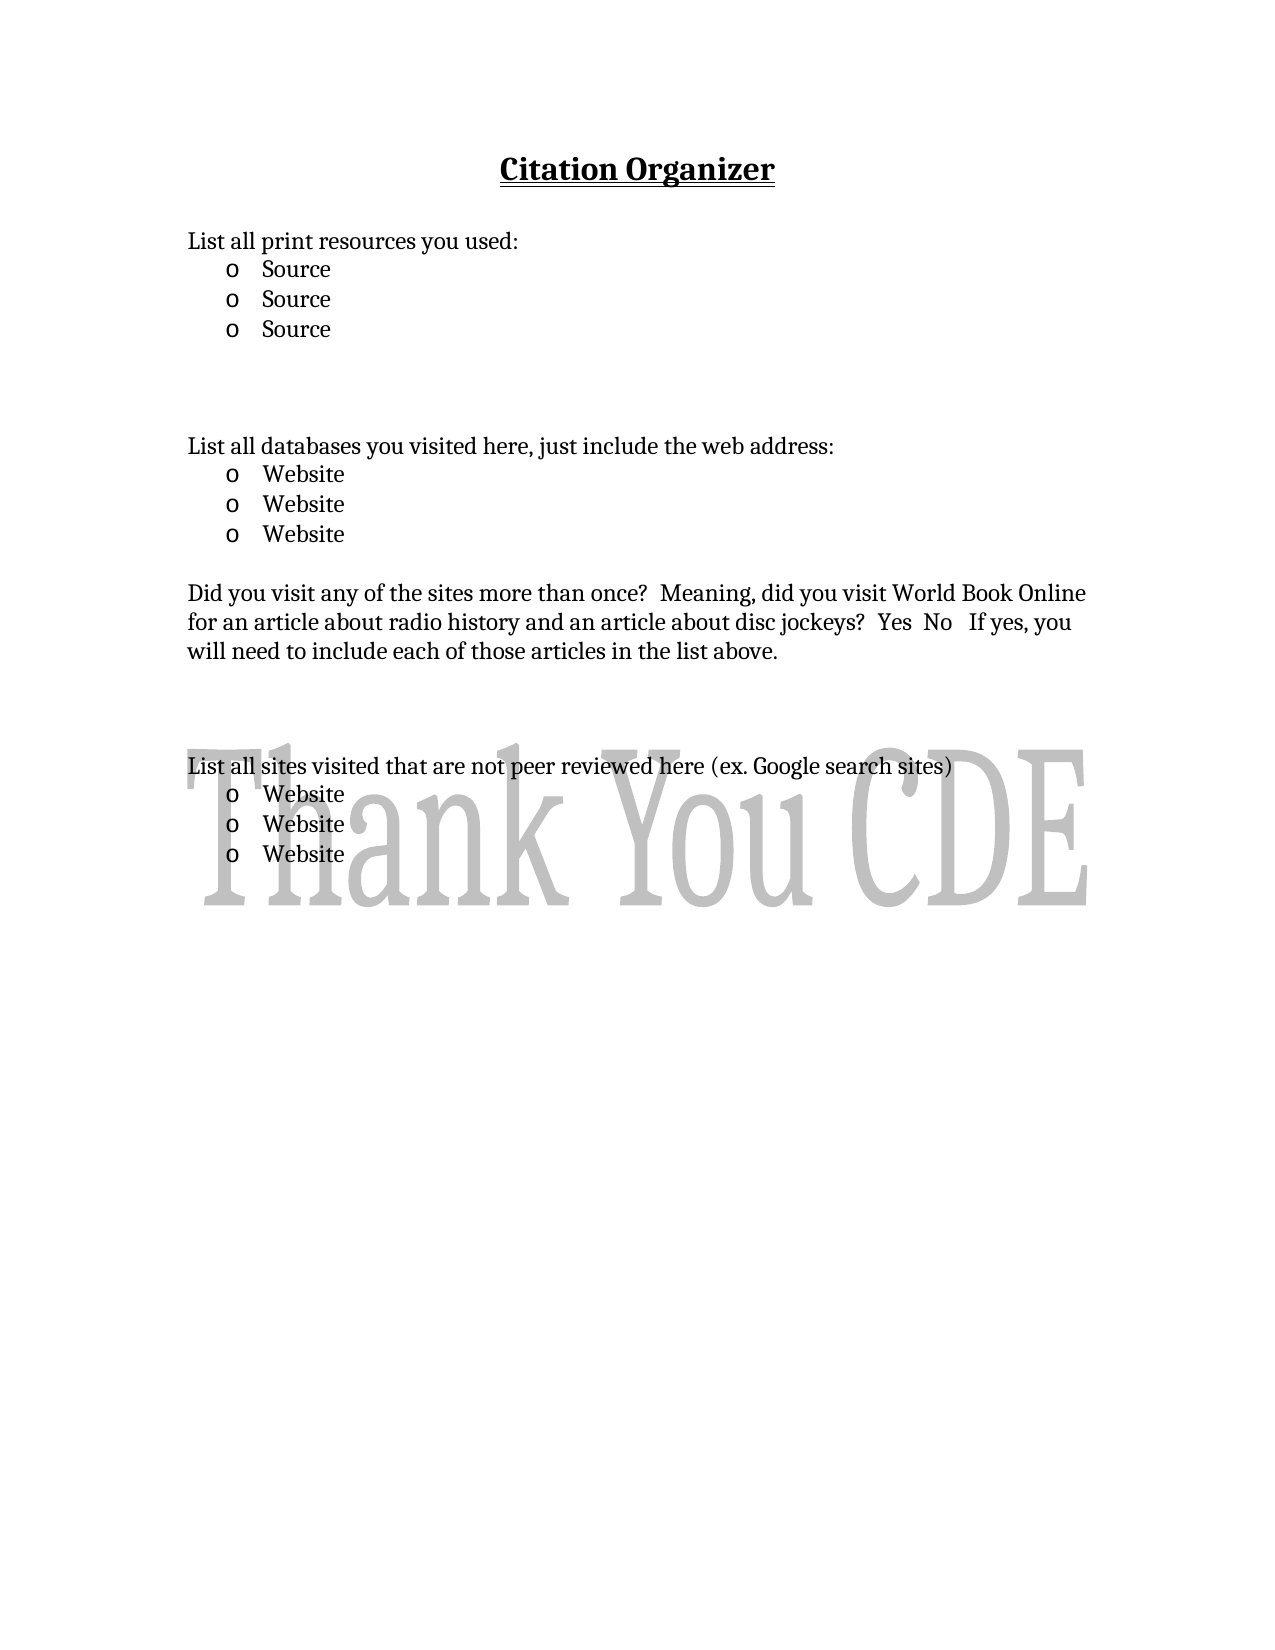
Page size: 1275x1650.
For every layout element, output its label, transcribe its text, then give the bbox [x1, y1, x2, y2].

list Website [225, 780, 1087, 810]
list Website [225, 840, 1087, 870]
list Website [225, 460, 1087, 490]
text Did you visit any of the sites more than once? Meaning, did you visit World Book Online for an article about radio history and an article about disc jockeys? Yes No If yes, you will need to include each of those articles in the list above. [187, 579, 1087, 665]
text List all databases you visited here, just include the web address: [187, 432, 1087, 460]
list Website [225, 810, 1087, 840]
text List all sites visited that are not peer reviewed here (ex. Google search sites) [187, 752, 1087, 780]
text List all print resources you used: [187, 227, 1087, 255]
list Source [225, 255, 1087, 285]
list Website [225, 520, 1087, 550]
list Source [225, 285, 1087, 315]
list Website [225, 490, 1087, 520]
list Source [225, 315, 1087, 345]
text Citation Organizer [187, 150, 1087, 188]
